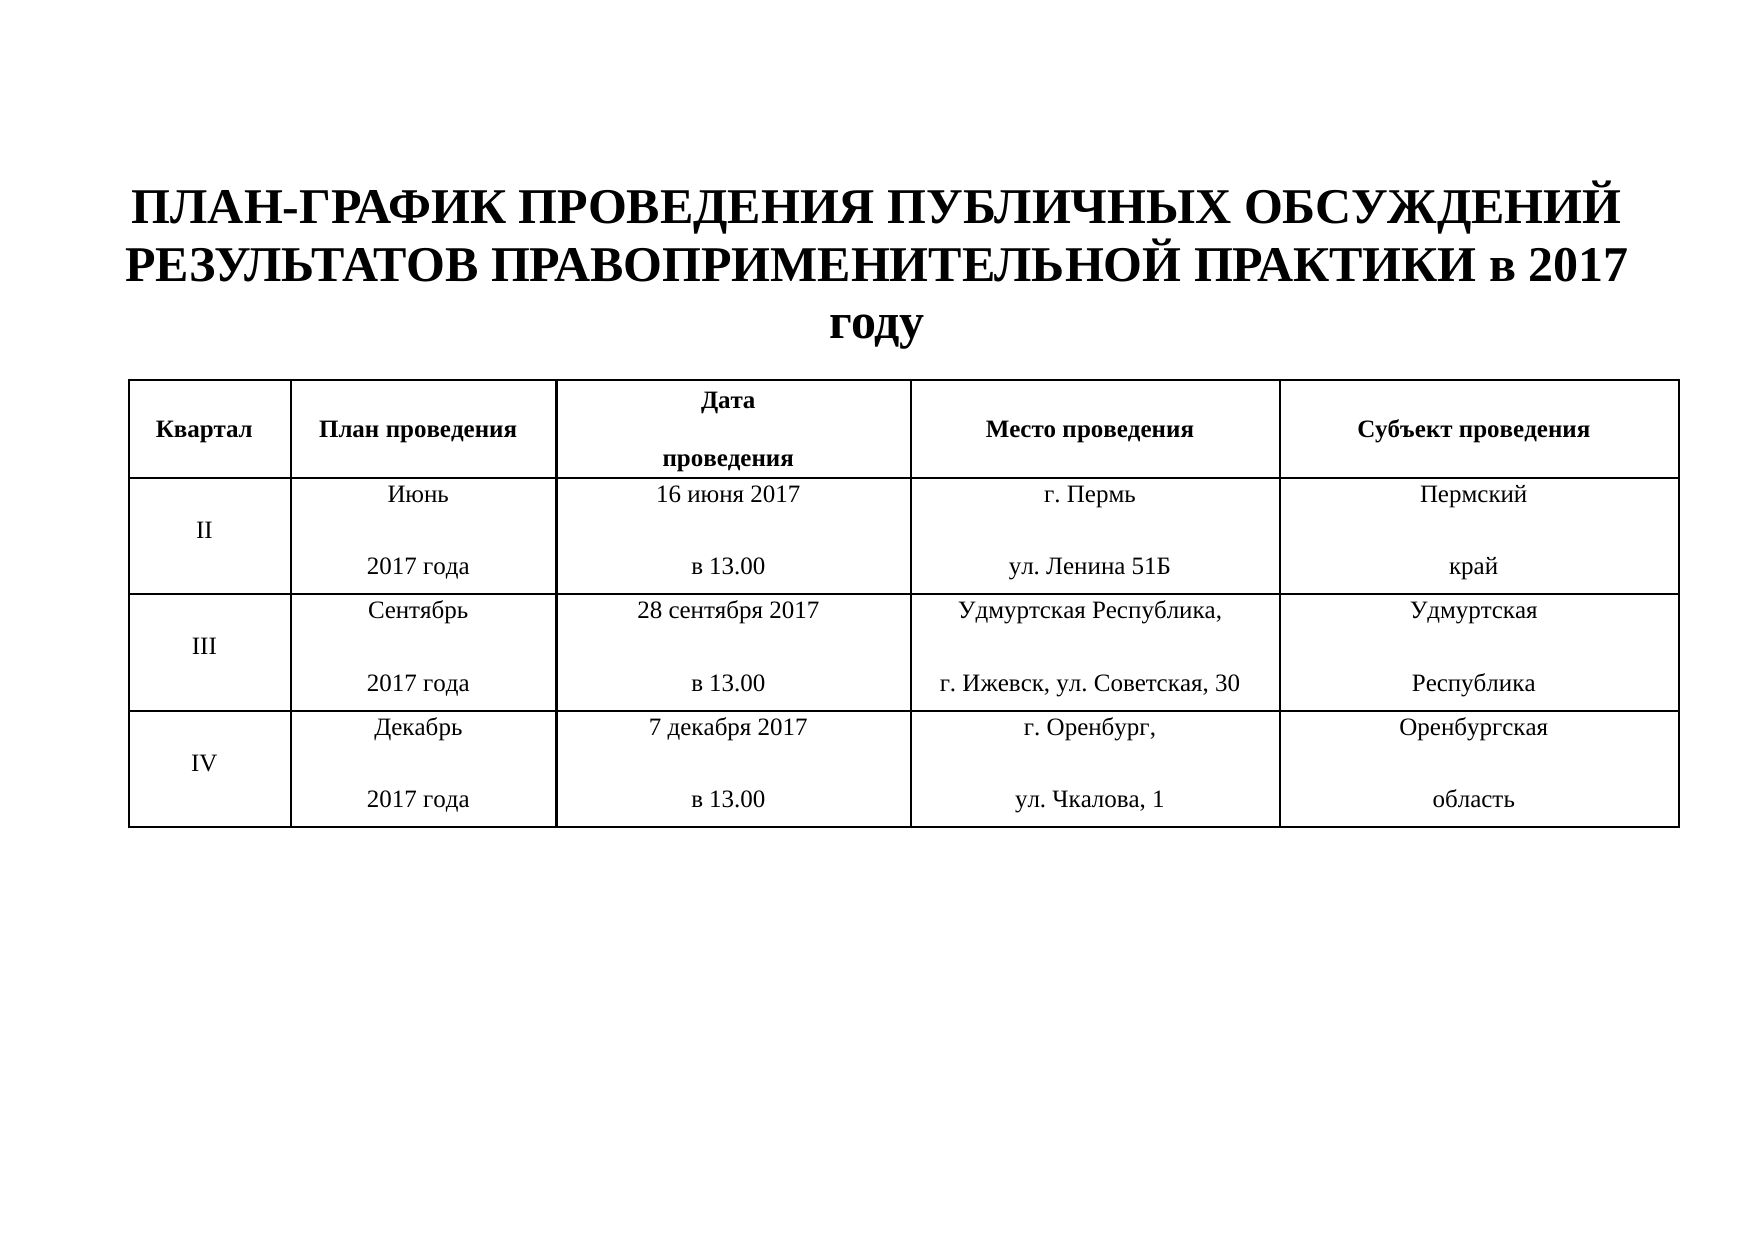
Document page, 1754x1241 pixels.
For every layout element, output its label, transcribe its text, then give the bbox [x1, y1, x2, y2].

table_cell IV [130, 712, 290, 826]
table_cell III [130, 595, 290, 709]
table_cell 16 июня 2017 в 13.00 [558, 479, 910, 593]
table_cell 28 сентября 2017 в 13.00 [558, 595, 910, 709]
table_cell г. Оренбург, ул. Чкалова, 1 [912, 712, 1279, 826]
text ПЛАН-ГРАФИК ПРОВЕДЕНИЯ ПУБЛИЧНЫХ ОБСУЖДЕНИЙ РЕЗУЛЬТАТОВ ПРАВОПРИМЕНИТЕЛЬНОЙ ПРАКТИКИ в 2017 году [118, 177, 1636, 350]
table_cell Пермский край [1281, 479, 1678, 593]
table_header План проведения [292, 381, 555, 477]
table_header Субъект проведения [1281, 381, 1678, 477]
table_cell г. Пермь ул. Ленина 51Б [912, 479, 1279, 593]
table_cell Удмуртская Республика, г. Ижевск, ул. Советская, 30 [912, 595, 1279, 709]
table_header Дата проведения [558, 381, 910, 477]
table_cell II [130, 479, 290, 593]
table_header Место проведения [912, 381, 1279, 477]
table_cell Декабрь 2017 года [292, 712, 555, 826]
table_cell Сентябрь 2017 года [292, 595, 555, 709]
table_cell Оренбургская область [1281, 712, 1678, 826]
table_cell Удмуртская Республика [1281, 595, 1678, 709]
table_header Квартал [130, 381, 290, 477]
table_cell Июнь 2017 года [292, 479, 555, 593]
table_cell 7 декабря 2017 в 13.00 [558, 712, 910, 826]
